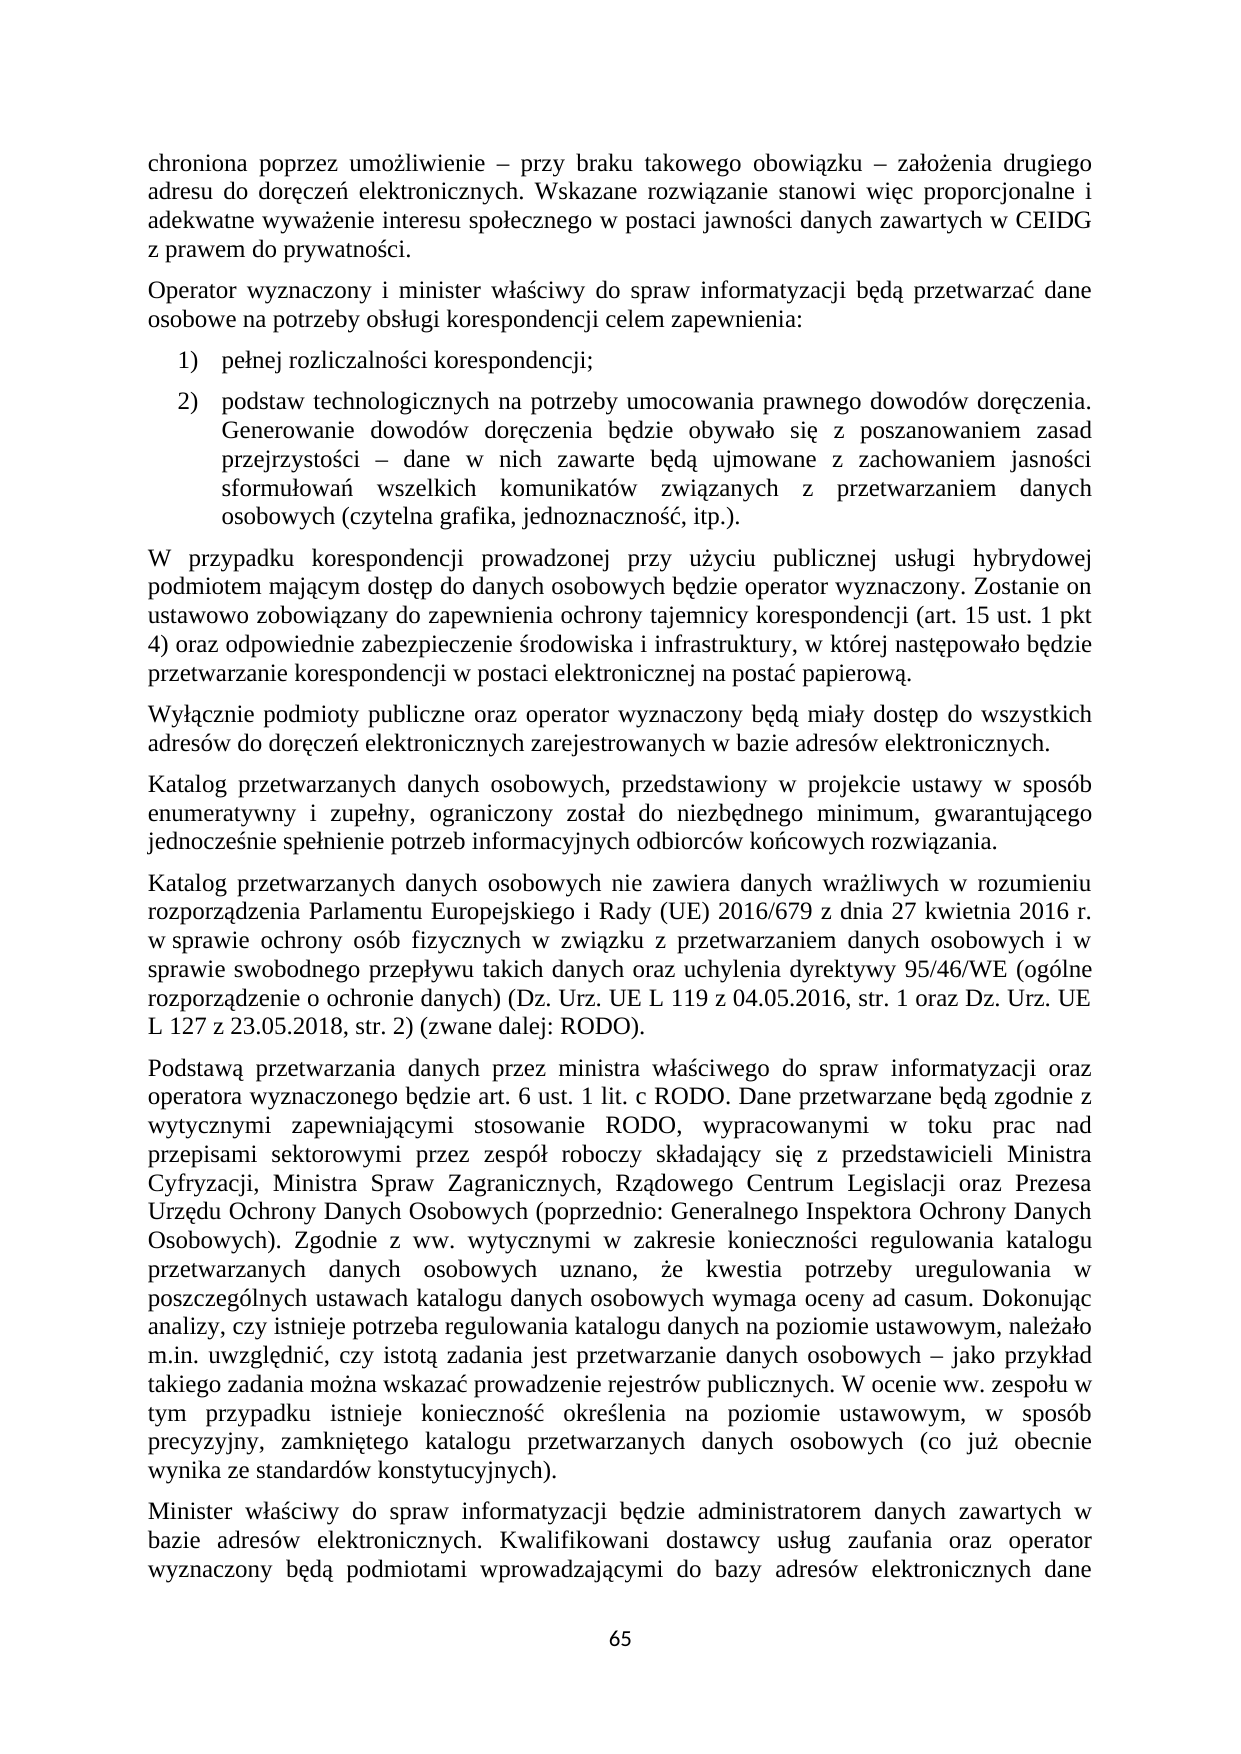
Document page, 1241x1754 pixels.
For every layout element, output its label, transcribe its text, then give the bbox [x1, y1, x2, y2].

text Katalog przetwarzanych danych osobowych nie zawiera danych wrażliwych w rozumieniu rozporządzenia Parlamentu Europejskiego i Rady (UE) 2016/679 z dnia 27 kwietnia 2016 r. w sprawie ochrony osób fizycznych w związku z przetwarzaniem danych osobowych i w sprawie swobodnego przepływu takich danych oraz uchylenia dyrektywy 95/46/WE (ogólne rozporządzenie o ochronie danych) (Dz. Urz. UE L 119 z 04.05.2016, str. 1 oraz Dz. Urz. UE L 127 z 23.05.2018, str. 2) (zwane dalej: RODO). [148, 868, 1093, 1040]
list pełnej rozliczalności korespondencji; [177, 345, 1093, 374]
text Wyłącznie podmioty publiczne oraz operator wyznaczony będą miały dostęp do wszystkich adresów do doręczeń elektronicznych zarejestrowanych w bazie adresów elektronicznych. [148, 699, 1093, 756]
text Operator wyznaczony i minister właściwy do spraw informatyzacji będą przetwarzać dane osobowe na potrzeby obsługi korespondencji celem zapewnienia: [148, 275, 1093, 333]
text Podstawą przetwarzania danych przez ministra właściwego do spraw informatyzacji oraz operatora wyznaczonego będzie art. 6 ust. 1 lit. c RODO. Dane przetwarzane będą zgodnie z wytycznymi zapewniającymi stosowanie RODO, wypracowanymi w toku prac nad przepisami sektorowymi przez zespół roboczy składający się z przedstawicieli Ministra Cyfryzacji, Ministra Spraw Zagranicznych, Rządowego Centrum Legislacji oraz Prezesa Urzędu Ochrony Danych Osobowych (poprzednio: Generalnego Inspektora Ochrony Danych Osobowych). Zgodnie z ww. wytycznymi w zakresie konieczności regulowania katalogu przetwarzanych danych osobowych uznano, że kwestia potrzeby uregulowania w poszczególnych ustawach katalogu danych osobowych wymaga oceny ad casum. Dokonując analizy, czy istnieje potrzeba regulowania katalogu danych na poziomie ustawowym, należało m.in. uwzględnić, czy istotą zadania jest przetwarzanie danych osobowych – jako przykład takiego zadania można wskazać prowadzenie rejestrów publicznych. W ocenie ww. zespołu w tym przypadku istnieje konieczność określenia na poziomie ustawowym, w sposób precyzyjny, zamkniętego katalogu przetwarzanych danych osobowych (co już obecnie wynika ze standardów konstytucyjnych). [148, 1053, 1093, 1484]
text W przypadku korespondencji prowadzonej przy użyciu publicznej usługi hybrydowej podmiotem mającym dostęp do danych osobowych będzie operator wyznaczony. Zostanie on ustawowo zobowiązany do zapewnienia ochrony tajemnicy korespondencji (art. 15 ust. 1 pkt 4) oraz odpowiednie zabezpieczenie środowiska i infrastruktury, w której następowało będzie przetwarzanie korespondencji w postaci elektronicznej na postać papierową. [148, 543, 1093, 686]
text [148, 148, 1093, 263]
list podstaw technologicznych na potrzeby umocowania prawnego dowodów doręczenia. Generowanie dowodów doręczenia będzie obywało się z poszanowaniem zasad przejrzystości – dane w nich zawarte będą ujmowane z zachowaniem jasności sformułowań wszelkich komunikatów związanych z przetwarzaniem danych osobowych (czytelna grafika, jednoznaczność, itp.). [177, 386, 1093, 530]
text Katalog przetwarzanych danych osobowych, przedstawiony w projekcie ustawy w sposób enumeratywny i zupełny, ograniczony został do niezbędnego minimum, gwarantującego jednocześnie spełnienie potrzeb informacyjnych odbiorców końcowych rozwiązania. [148, 769, 1093, 855]
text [148, 1496, 1093, 1583]
